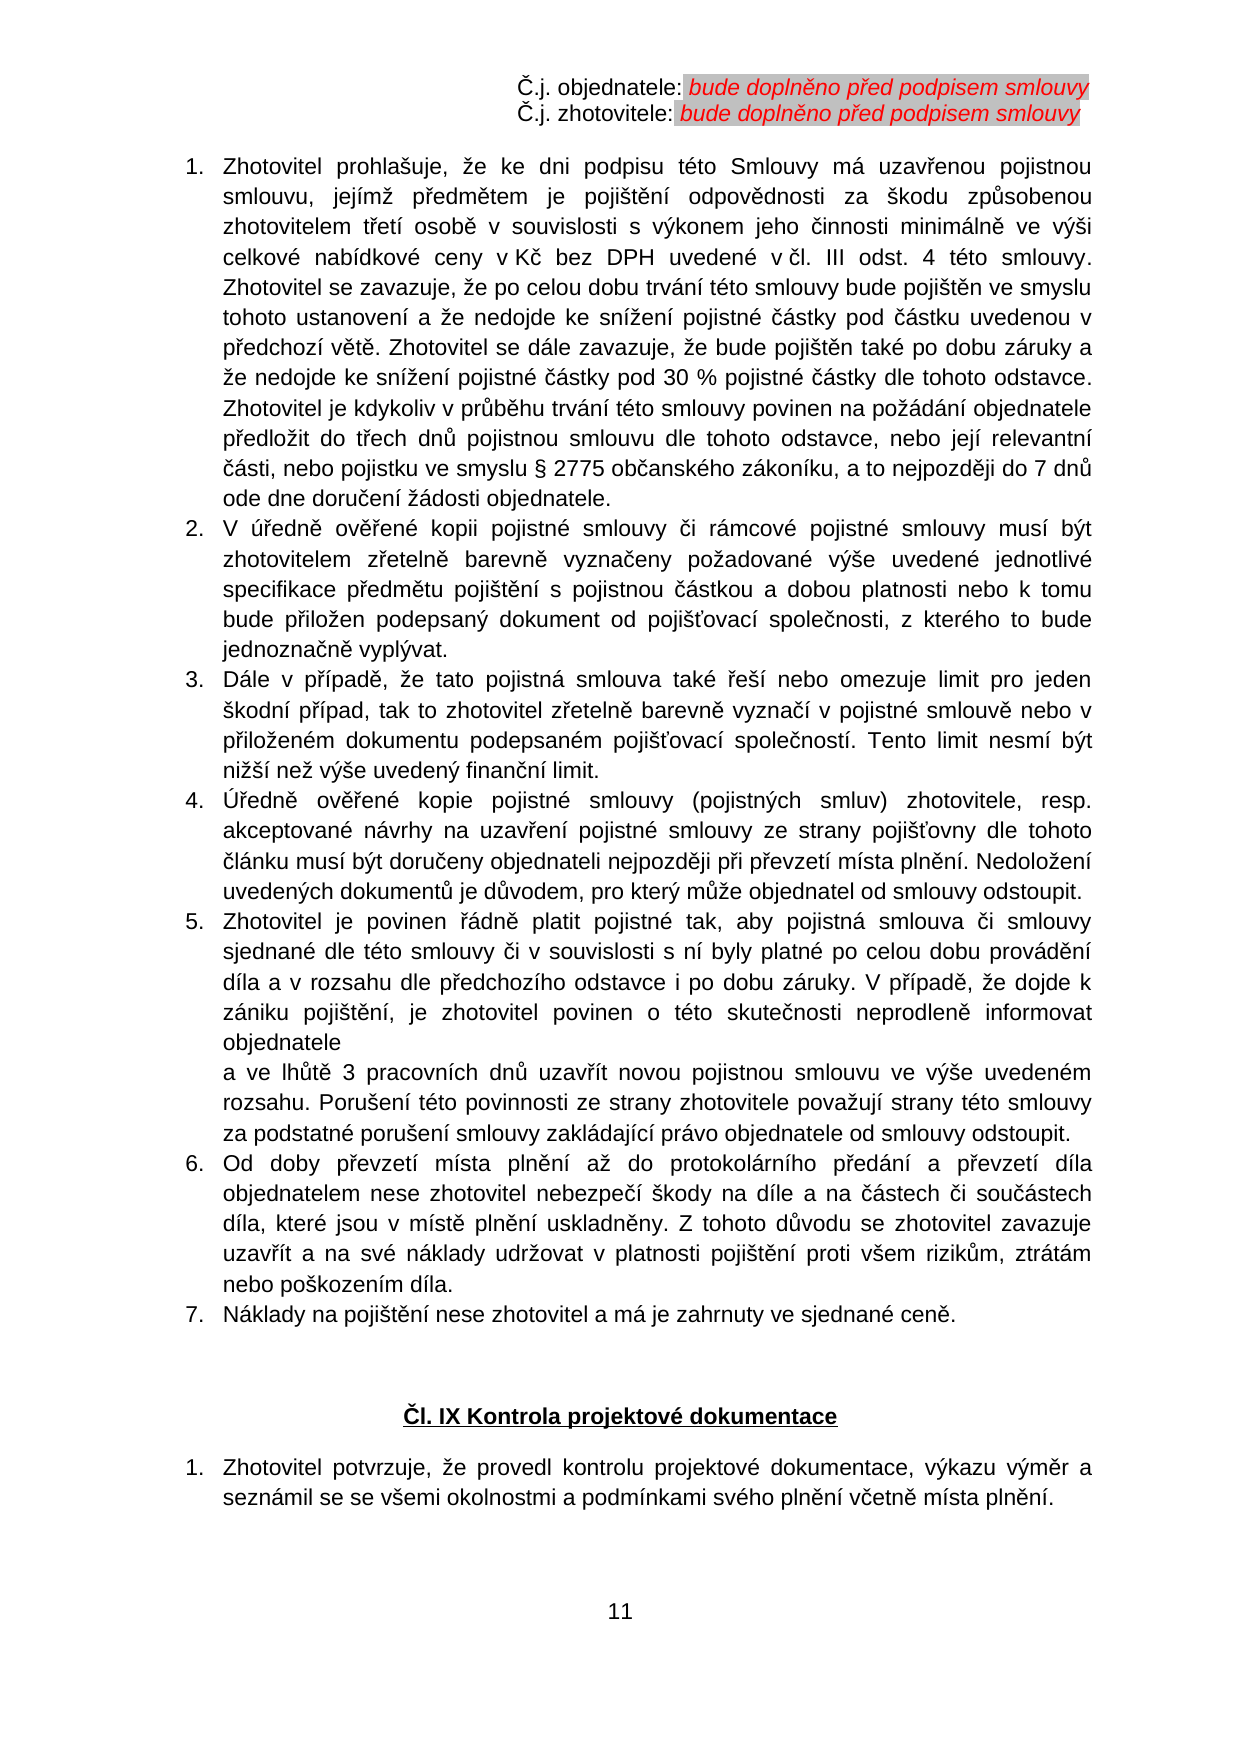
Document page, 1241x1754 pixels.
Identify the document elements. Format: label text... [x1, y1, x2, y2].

list Dále v případě, že tato pojistná smlouva také řeší nebo omezuje limit pro jeden škodní případ, tak to zhotovitel zřetelně barevně vyznačí v pojistné smlouvě nebo v přiloženém dokumentu podepsaném pojišťovací společností. Tento limit nesmí být nižší než výše uvedený finanční limit. [185, 666, 1093, 783]
list Zhotovitel potvrzuje, že provedl kontrolu projektové dokumentace, výkazu výměr a seznámil se se všemi okolnostmi a podmínkami svého plnění včetně místa plnění. [185, 1454, 1093, 1510]
text Čl. IX Kontrola projektové dokumentace [148, 1403, 1093, 1429]
list Od doby převzetí místa plnění až do protokolárního předání a převzetí díla objednatelem nese zhotovitel nebezpečí škody na díle a na částech či součástech díla, které jsou v místě plnění uskladněny. Z tohoto důvodu se zhotovitel zavazuje uzavřít a na své náklady udržovat v platnosti pojištění proti všem rizikům, ztrátám nebo poškozením díla. [185, 1150, 1093, 1297]
list Zhotovitel prohlašuje, že ke dni podpisu této Smlouvy má uzavřenou pojistnou smlouvu, jejímž předmětem je pojištění odpovědnosti za škodu způsobenou zhotovitelem třetí osobě v souvislosti s výkonem jeho činnosti minimálně ve výši celkové nabídkové ceny v Kč bez DPH uvedené v čl. III odst. 4 této smlouvy. Zhotovitel se zavazuje, že po celou dobu trvání této smlouvy bude pojištěn ve smyslu tohoto ustanovení a že nedojde ke snížení pojistné částky pod částku uvedenou v předchozí větě. Zhotovitel se dále zavazuje, že bude pojištěn také po dobu záruky a že nedojde ke snížení pojistné částky pod 30 % pojistné částky dle tohoto odstavce. Zhotovitel je kdykoliv v průběhu trvání této smlouvy povinen na požádání objednatele předložit do třech dnů pojistnou smlouvu dle tohoto odstavce, nebo její relevantní části, nebo pojistku ve smyslu § 2775 občanského zákoníku, a to nejpozději do 7 dnů ode dne doručení žádosti objednatele. [185, 153, 1093, 511]
list Zhotovitel je povinen řádně platit pojistné tak, aby pojistná smlouva či smlouvy sjednané dle této smlouvy či v souvislosti s ní byly platné po celou dobu provádění díla a v rozsahu dle předchozího odstavce i po dobu záruky. V případě, že dojde k zániku pojištění, je zhotovitel povinen o této skutečnosti neprodleně informovat objednatele a ve lhůtě 3 pracovních dnů uzavřít novou pojistnou smlouvu ve výše uvedeném rozsahu. Porušení této povinnosti ze strany zhotovitele považují strany této smlouvy za podstatné porušení smlouvy zakládající právo objednatele od smlouvy odstoupit. [185, 908, 1093, 1146]
list Náklady na pojištění nese zhotovitel a má je zahrnuty ve sjednané ceně. [185, 1301, 1093, 1327]
list V úředně ověřené kopii pojistné smlouvy či rámcové pojistné smlouvy musí být zhotovitelem zřetelně barevně vyznačeny požadované výše uvedené jednotlivé specifikace předmětu pojištění s pojistnou částkou a dobou platnosti nebo k tomu bude přiložen podepsaný dokument od pojišťovací společnosti, z kterého to bude jednoznačně vyplývat. [185, 515, 1093, 662]
list Úředně ověřené kopie pojistné smlouvy (pojistných smluv) zhotovitele, resp. akceptované návrhy na uzavření pojistné smlouvy ze strany pojišťovny dle tohoto článku musí být doručeny objednateli nejpozději při převzetí místa plnění. Nedoložení uvedených dokumentů je důvodem, pro který může objednatel od smlouvy odstoupit. [185, 787, 1093, 904]
